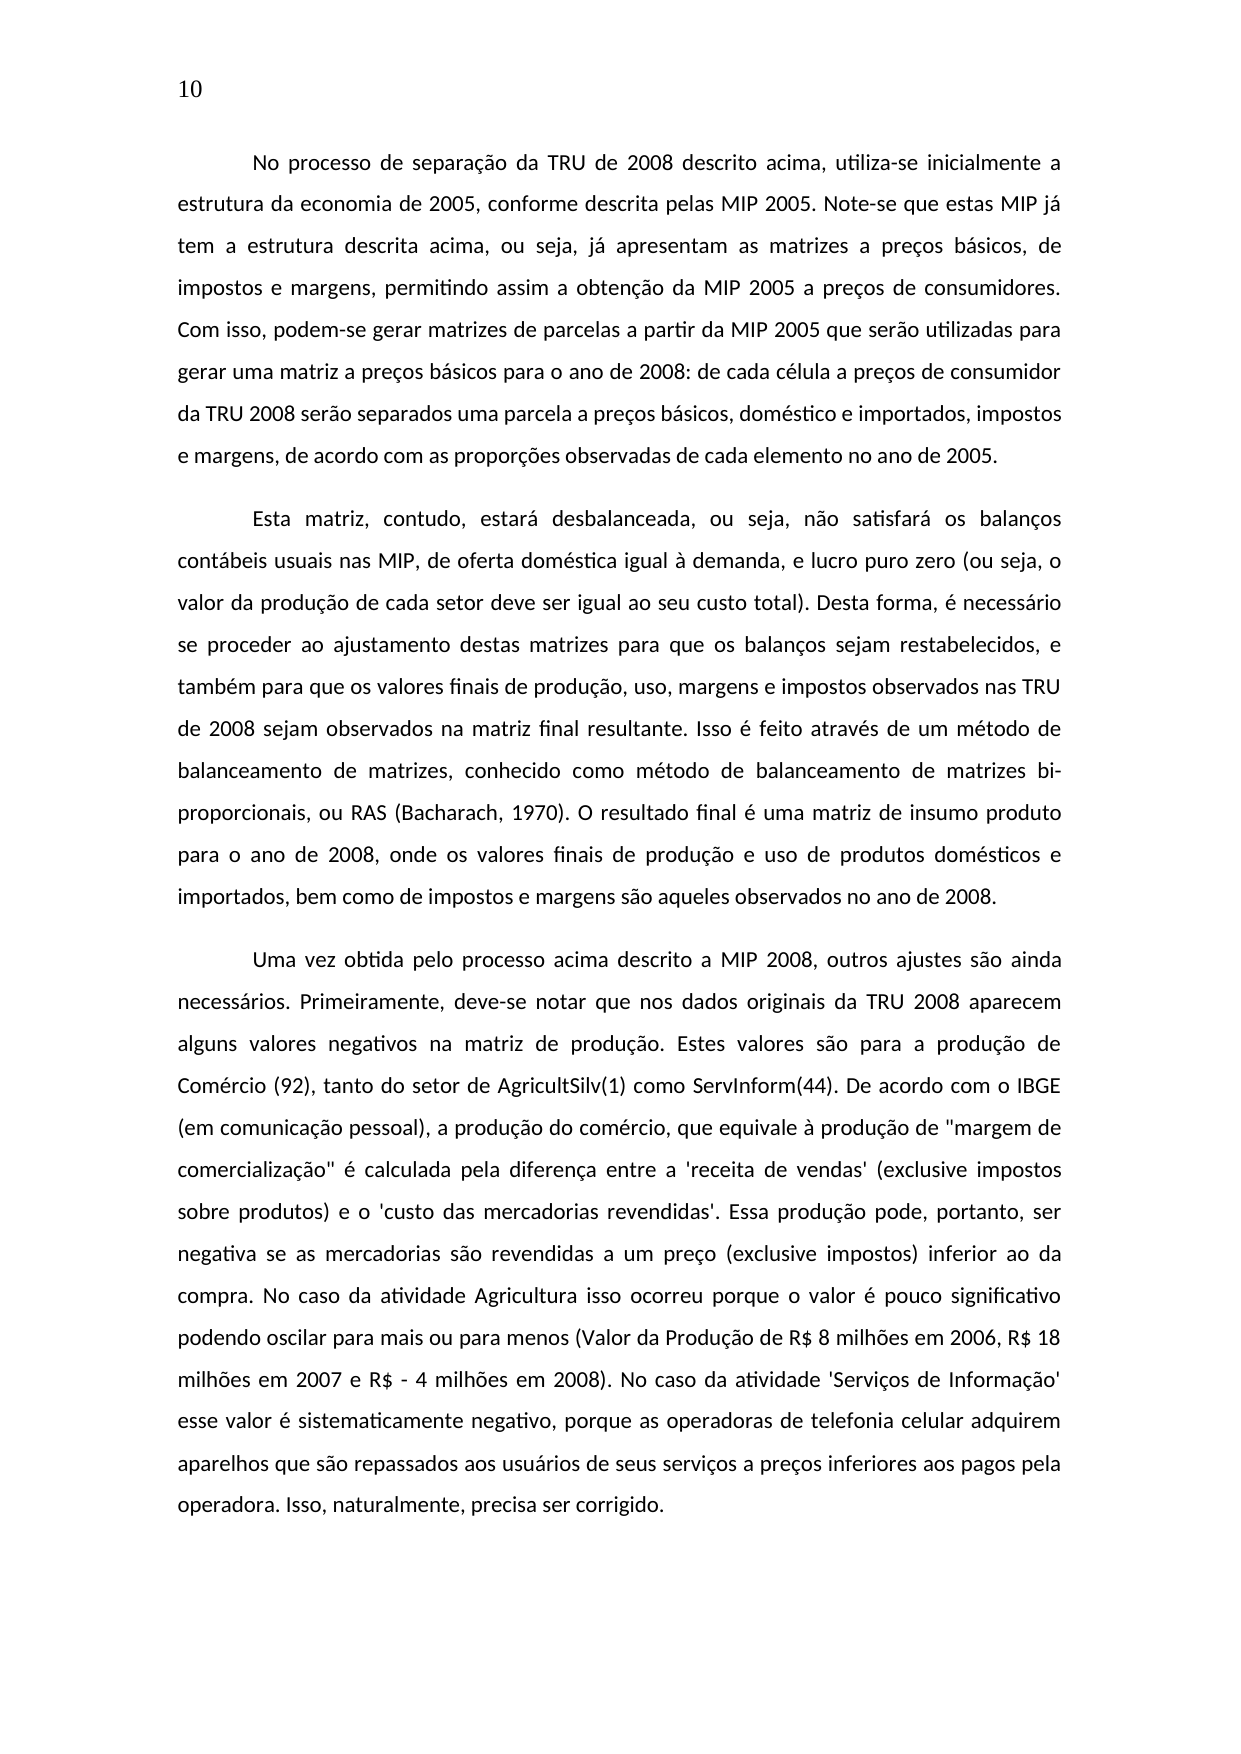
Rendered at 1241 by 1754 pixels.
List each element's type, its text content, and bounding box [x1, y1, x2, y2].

text Uma vez obtida pelo processo acima descrito a MIP 2008, outros ajustes são ainda necessários. Primeiramente, deve-se notar que nos dados originais da TRU 2008 aparecem alguns valores negativos na matriz de produção. Estes valores são para a produção de Comércio (92), tanto do setor de AgricultSilv(1) como ServInform(44). De acordo com o IBGE (em comunicação pessoal), a produção do comércio, que equivale à produção de "margem de comercialização" é calculada pela diferença entre a 'receita de vendas' (exclusive impostos sobre produtos) e o 'custo das mercadorias revendidas'. Essa produção pode, portanto, ser negativa se as mercadorias são revendidas a um preço (exclusive impostos) inferior ao da compra. No caso da atividade Agricultura isso ocorreu porque o valor é pouco significativo podendo oscilar para mais ou para menos (Valor da Produção de R$ 8 milhões em 2006, R$ 18 milhões em 2007 e R$ - 4 milhões em 2008). No caso da atividade 'Serviços de Informação' esse valor é sistematicamente negativo, porque as operadoras de telefonia celular adquirem aparelhos que são repassados aos usuários de seus serviços a preços inferiores aos pagos pela operadora. Isso, naturalmente, precisa ser corrigido. [177, 945, 1063, 1519]
text No processo de separação da TRU de 2008 descrito acima, utiliza-se inicialmente a estrutura da economia de 2005, conforme descrita pelas MIP 2005. Note-se que estas MIP já tem a estrutura descrita acima, ou seja, já apresentam as matrizes a preços básicos, de impostos e margens, permitindo assim a obtenção da MIP 2005 a preços de consumidores. Com isso, podem-se gerar matrizes de parcelas a partir da MIP 2005 que serão utilizadas para gerar uma matriz a preços básicos para o ano de 2008: de cada célula a preços de consumidor da TRU 2008 serão separados uma parcela a preços básicos, doméstico e importados, impostos e margens, de acordo com as proporções observadas de cada elemento no ano de 2005. [177, 148, 1063, 469]
text Esta matriz, contudo, estará desbalanceada, ou seja, não satisfará os balanços contábeis usuais nas MIP, de oferta doméstica igual à demanda, e lucro puro zero (ou seja, o valor da produção de cada setor deve ser igual ao seu custo total). Desta forma, é necessário se proceder ao ajustamento destas matrizes para que os balanços sejam restabelecidos, e também para que os valores finais de produção, uso, margens e impostos observados nas TRU de 2008 sejam observados na matriz final resultante. Isso é feito através de um método de balanceamento de matrizes, conhecido como método de balanceamento de matrizes bi-proporcionais, ou RAS (Bacharach, 1970). O resultado final é uma matriz de insumo produto para o ano de 2008, onde os valores finais de produção e uso de produtos domésticos e importados, bem como de impostos e margens são aqueles observados no ano de 2008. [177, 504, 1063, 910]
